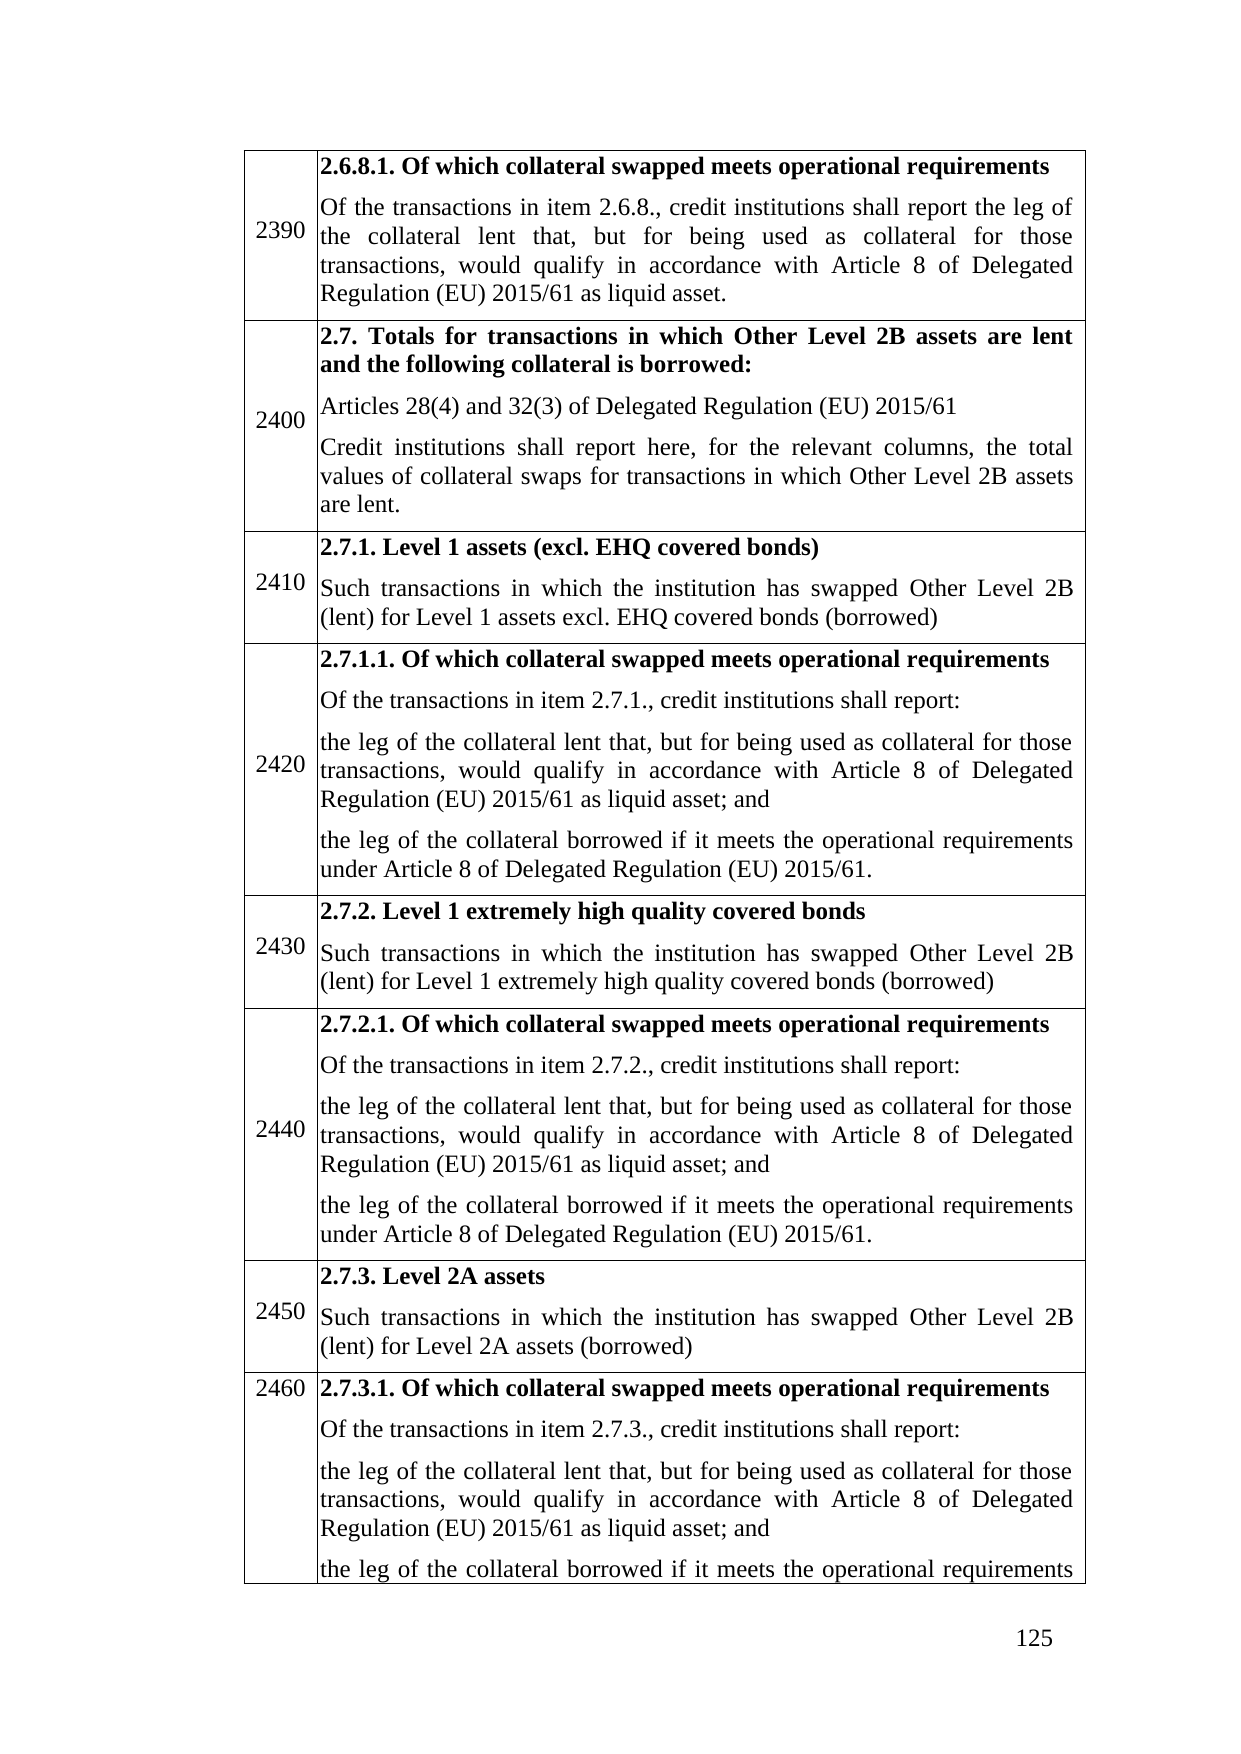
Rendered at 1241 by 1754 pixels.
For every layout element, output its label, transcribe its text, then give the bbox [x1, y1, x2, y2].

table_cell 2390 [245, 151, 317, 320]
table_cell 2.7.1.1. Of which collateral swapped meets operational requirements Of the transactions in item 2.7.1., credit institutions shall report: the leg of the collateral lent that, but for being used as collateral for those transactions, would qualify in accordance with Article 8 of Delegated Regulation (EU) 2015/61 as liquid asset; and the leg of the collateral borrowed if it meets the operational requirements under Article 8 of Delegated Regulation (EU) 2015/61. [318, 644, 1085, 895]
table_cell 2460 [245, 1373, 317, 1583]
table_cell 2.6.8.1. Of which collateral swapped meets operational requirements Of the transactions in item 2.6.8., credit institutions shall report the leg of the collateral lent that, but for being used as collateral for those transactions, would qualify in accordance with Article 8 of Delegated Regulation (EU) 2015/61 as liquid asset. [318, 151, 1085, 320]
table_cell 2.7.2.1. Of which collateral swapped meets operational requirements Of the transactions in item 2.7.2., credit institutions shall report: the leg of the collateral lent that, but for being used as collateral for those transactions, would qualify in accordance with Article 8 of Delegated Regulation (EU) 2015/61 as liquid asset; and the leg of the collateral borrowed if it meets the operational requirements under Article 8 of Delegated Regulation (EU) 2015/61. [318, 1009, 1085, 1260]
table_cell 2410 [245, 532, 317, 643]
table_cell 2.7.1. Level 1 assets (excl. EHQ covered bonds) Such transactions in which the institution has swapped Other Level 2B (lent) for Level 1 assets excl. EHQ covered bonds (borrowed) [318, 532, 1085, 643]
table_cell 2450 [245, 1261, 317, 1372]
table_cell 2.7.2. Level 1 extremely high quality covered bonds Such transactions in which the institution has swapped Other Level 2B (lent) for Level 1 extremely high quality covered bonds (borrowed) [318, 896, 1085, 1008]
table_cell 2430 [245, 896, 317, 1008]
table_cell 2400 [245, 321, 317, 531]
table_cell 2440 [245, 1009, 317, 1260]
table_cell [318, 1373, 1085, 1583]
table_cell 2.7. Totals for transactions in which Other Level 2B assets are lent and the following collateral is borrowed: Articles 28(4) and 32(3) of Delegated Regulation (EU) 2015/61 Credit institutions shall report here, for the relevant columns, the total values of collateral swaps for transactions in which Other Level 2B assets are lent. [318, 321, 1085, 531]
table_cell 2420 [245, 644, 317, 895]
table_cell 2.7.3. Level 2A assets Such transactions in which the institution has swapped Other Level 2B (lent) for Level 2A assets (borrowed) [318, 1261, 1085, 1372]
